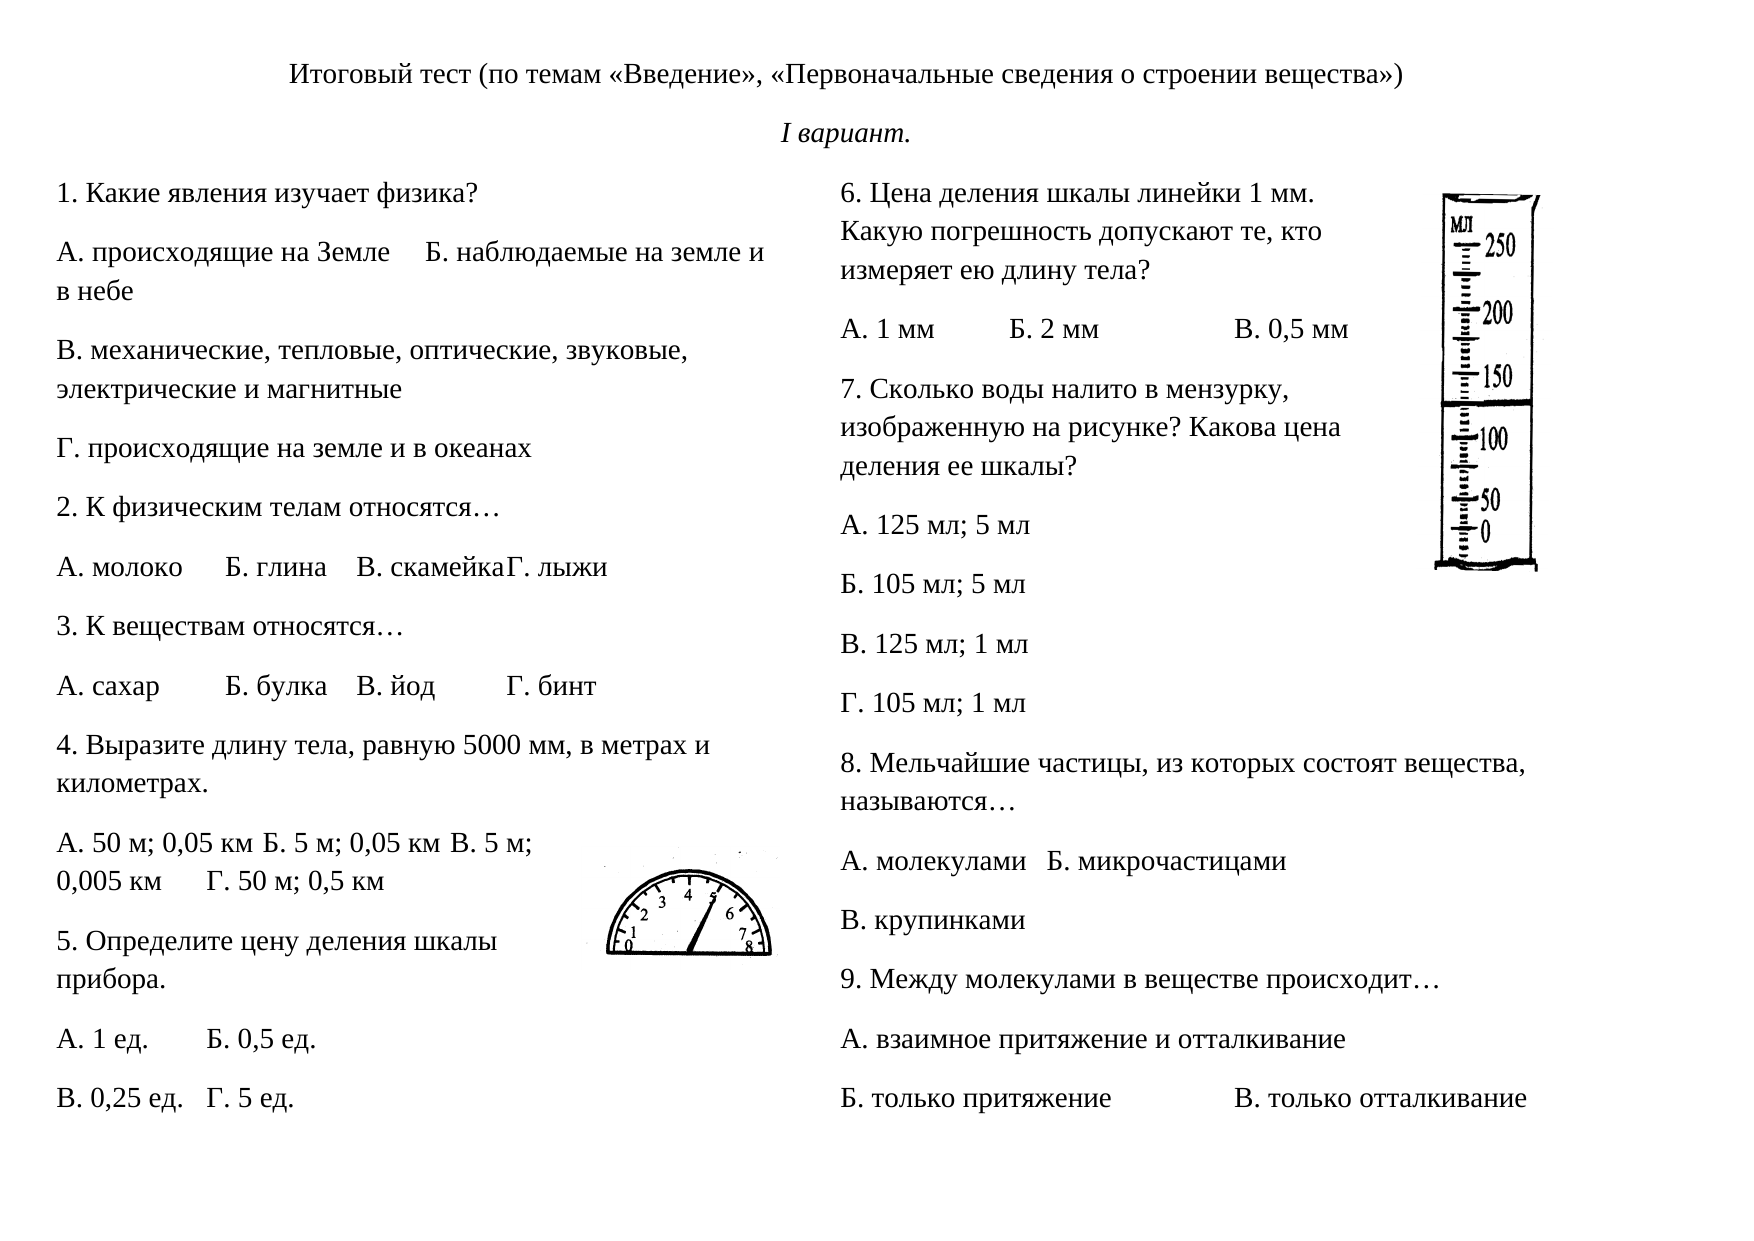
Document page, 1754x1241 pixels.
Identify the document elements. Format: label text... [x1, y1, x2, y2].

text А. 1 ед. Б. 0,5 ед. [56, 1021, 782, 1054]
text Итоговый тест (по темам «Введение», «Первоначальные сведения о строении вещества») [56, 56, 1636, 90]
text А. молекулами Б. микрочастицами [840, 843, 1636, 876]
text 2. К физическим телам относятся… [56, 489, 782, 523]
text В. 125 мл; 1 мл [840, 626, 1636, 659]
text 8. Мельчайшие частицы, из которых состоят вещества, называются… [840, 745, 1636, 817]
picture [1421, 286, 1553, 311]
text I вариант. [56, 116, 1636, 149]
text 6. Цена деления шкалы линейки . Какую погрешность допускают те, кто измеряет ею длину тела? [840, 175, 1636, 286]
text А. взаимное притяжение и отталкивание [840, 1021, 1636, 1054]
text 5. Определите цену деления шкалы прибора. [56, 923, 782, 995]
text 1. Какие явления изучает физика? [56, 175, 782, 208]
picture [581, 846, 780, 968]
text А. сахар Б. булка В. йод Г. бинт [56, 668, 782, 701]
text А. 125 мл; 5 мл [840, 507, 1636, 541]
text 9. Между молекулами в веществе происходит… [840, 961, 1636, 995]
text 4. Выразите длину тела, равную , в метрах и километрах. [56, 727, 782, 799]
text В. 0,25 ед. Г. 5 ед. [56, 1080, 782, 1114]
text А. молоко Б. глина В. скамейка Г. лыжи [56, 549, 782, 582]
text А. Б. В. [840, 311, 1636, 345]
text 3. К веществам относятся… [56, 608, 782, 642]
picture [1420, 345, 1552, 371]
text Г. 105 мл; 1 мл [840, 685, 1636, 719]
text А. происходящие на Земле Б. наблюдаемые на земле и в небе [56, 234, 782, 306]
text Г. происходящие на земле и в океанах [56, 430, 782, 464]
text А. ; Б. ; В. ; Г. ; [56, 825, 782, 897]
text 7. Сколько воды налито в мензурку, изображенную на рисунке? Какова цена деления ее шкалы? [840, 371, 1636, 481]
picture [1416, 541, 1548, 567]
text В. крупинками [840, 902, 1636, 936]
text Б. только притяжение В. только отталкивание [840, 1080, 1636, 1114]
text Б. 105 мл; 5 мл [840, 567, 1636, 600]
text В. механические, тепловые, оптические, звуковые, электрические и магнитные [56, 332, 782, 404]
picture [1417, 481, 1549, 507]
